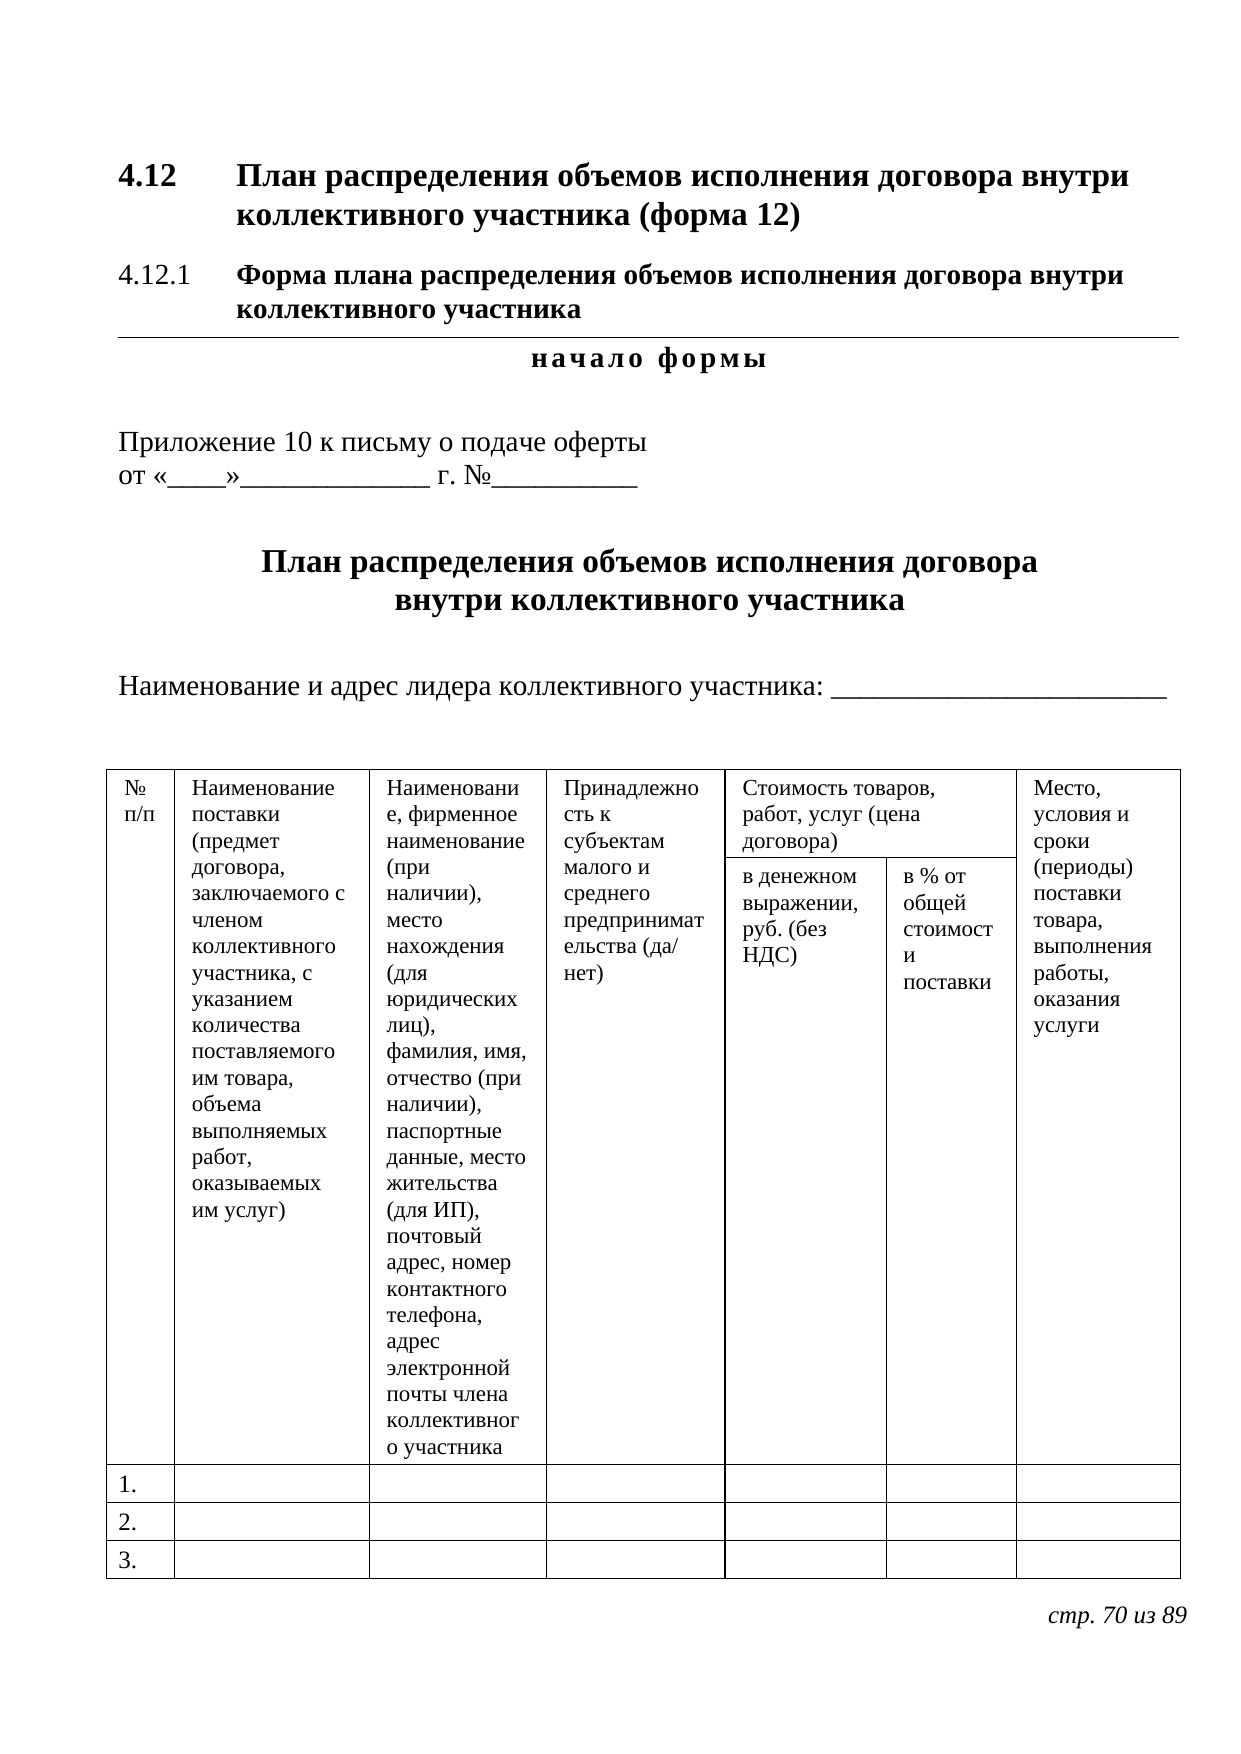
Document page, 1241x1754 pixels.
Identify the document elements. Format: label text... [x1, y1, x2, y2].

table_cell [175, 1503, 369, 1540]
table_cell [1017, 1465, 1180, 1502]
table_cell [887, 1541, 1016, 1578]
table_cell в денежном выражении, руб. (без НДС) [726, 858, 886, 1463]
table_header Стоимость товаров, работ, услуг (цена договора) [726, 770, 1016, 857]
table_cell [726, 1465, 886, 1502]
text Наименование и адрес лидера коллективного участника: _______________________ [118, 668, 1181, 702]
table_cell [1017, 1541, 1180, 1578]
table_cell [107, 1465, 174, 1502]
table_cell [726, 1541, 886, 1578]
text План распределения объемов исполнения договора внутри коллективного участника [118, 541, 1181, 618]
table_cell [370, 1503, 546, 1540]
text Форма плана распределения объемов исполнения договора внутри коллективного участника [118, 257, 1181, 324]
table_cell [107, 1541, 174, 1578]
table_header Принадлежность к субъектам малого и среднего предпринимательства (да/ нет) [547, 770, 724, 1463]
table_cell [107, 1503, 174, 1540]
table_cell [547, 1465, 724, 1502]
table_header Наименование, фирменное наименование (при наличии), место нахождения (для юридических лиц), фамилия, имя, отчество (при наличии), паспортные данные, место жительства (для ИП), почтовый адрес, номер контактного телефона, адрес электронной почты члена коллективного участника [370, 770, 546, 1463]
table_cell [887, 1465, 1016, 1502]
table_cell [726, 1503, 886, 1540]
table_cell [370, 1541, 546, 1578]
text Приложение 10 к письму о подаче оферты от «____»_____________ г. №__________ [118, 424, 1181, 491]
table_cell [175, 1541, 369, 1578]
table_cell [547, 1541, 724, 1578]
table_cell в % от общей стоимости поставки [887, 858, 1016, 1463]
table_cell [175, 1465, 369, 1502]
table_cell [370, 1465, 546, 1502]
table_header Место, условия и сроки (периоды) поставки товара, выполнения работы, оказания услуги [1017, 770, 1180, 1463]
table_header № п/п [107, 770, 174, 1463]
table_cell [887, 1503, 1016, 1540]
table_cell [1017, 1503, 1180, 1540]
text начало формы [118, 338, 1179, 373]
table_cell [547, 1503, 724, 1540]
table_header Наименование поставки (предмет договора, заключаемого с членом коллективного участника, с указанием количества поставляемого им товара, объема выполняемых работ, оказываемых им услуг) [175, 770, 369, 1463]
subtitle План распределения объемов исполнения договора внутри коллективного участника (форма 12) [118, 156, 1181, 232]
